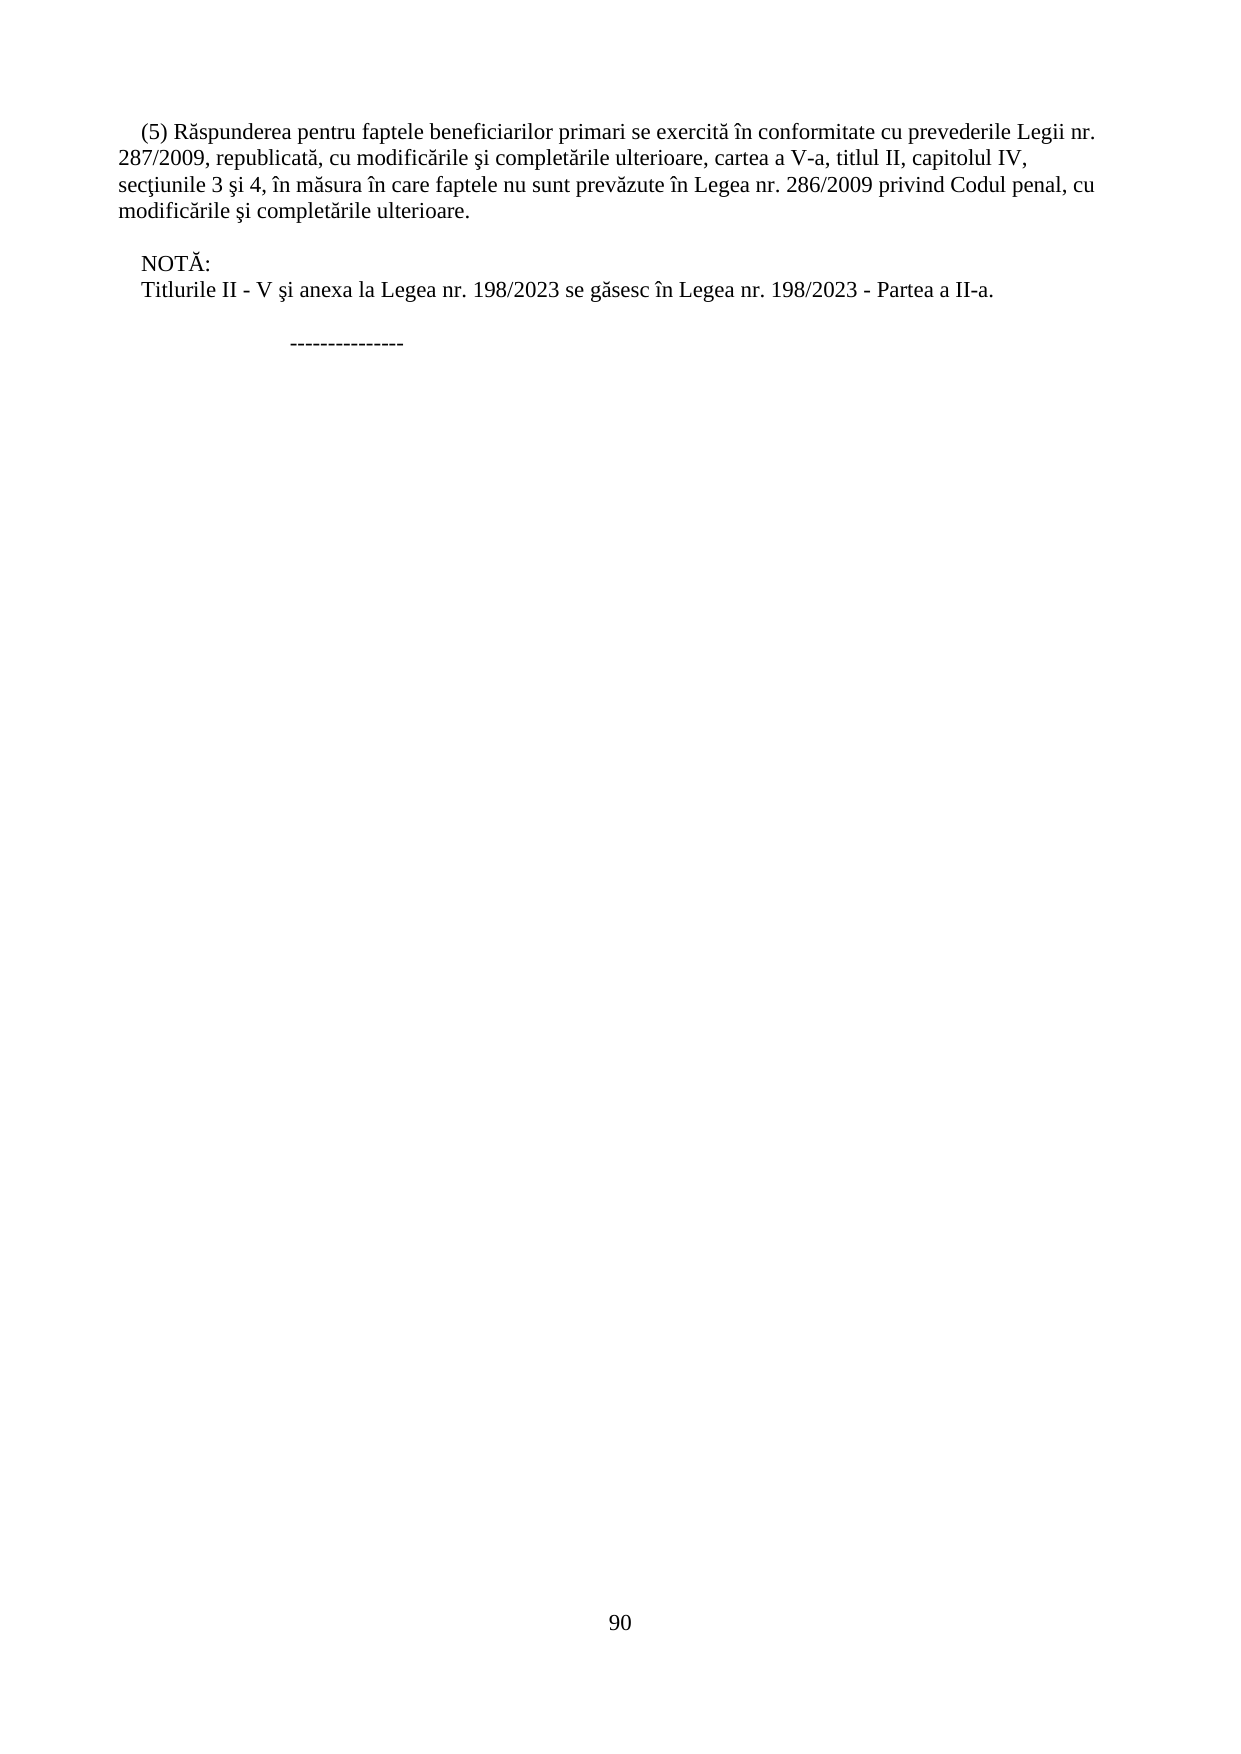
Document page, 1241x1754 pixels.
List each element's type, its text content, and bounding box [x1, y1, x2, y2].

text Titlurile II - V şi anexa la Legea nr. 198/2023 se găsesc în Legea nr. 198/2023 - Partea a II-a. [118, 276, 1122, 303]
text NOTĂ: [118, 250, 1122, 276]
text (5) Răspunderea pentru faptele beneficiarilor primari se exercită în conformitate cu prevederile Legii nr. 287/2009, republicată, cu modificările şi completările ulterioare, cartea a V-a, titlul II, capitolul IV, secţiunile 3 şi 4, în măsura în care faptele nu sunt prevăzute în Legea nr. 286/2009 privind Codul penal, cu modificările şi completările ulterioare. [118, 118, 1122, 223]
text --------------- [118, 329, 1122, 355]
